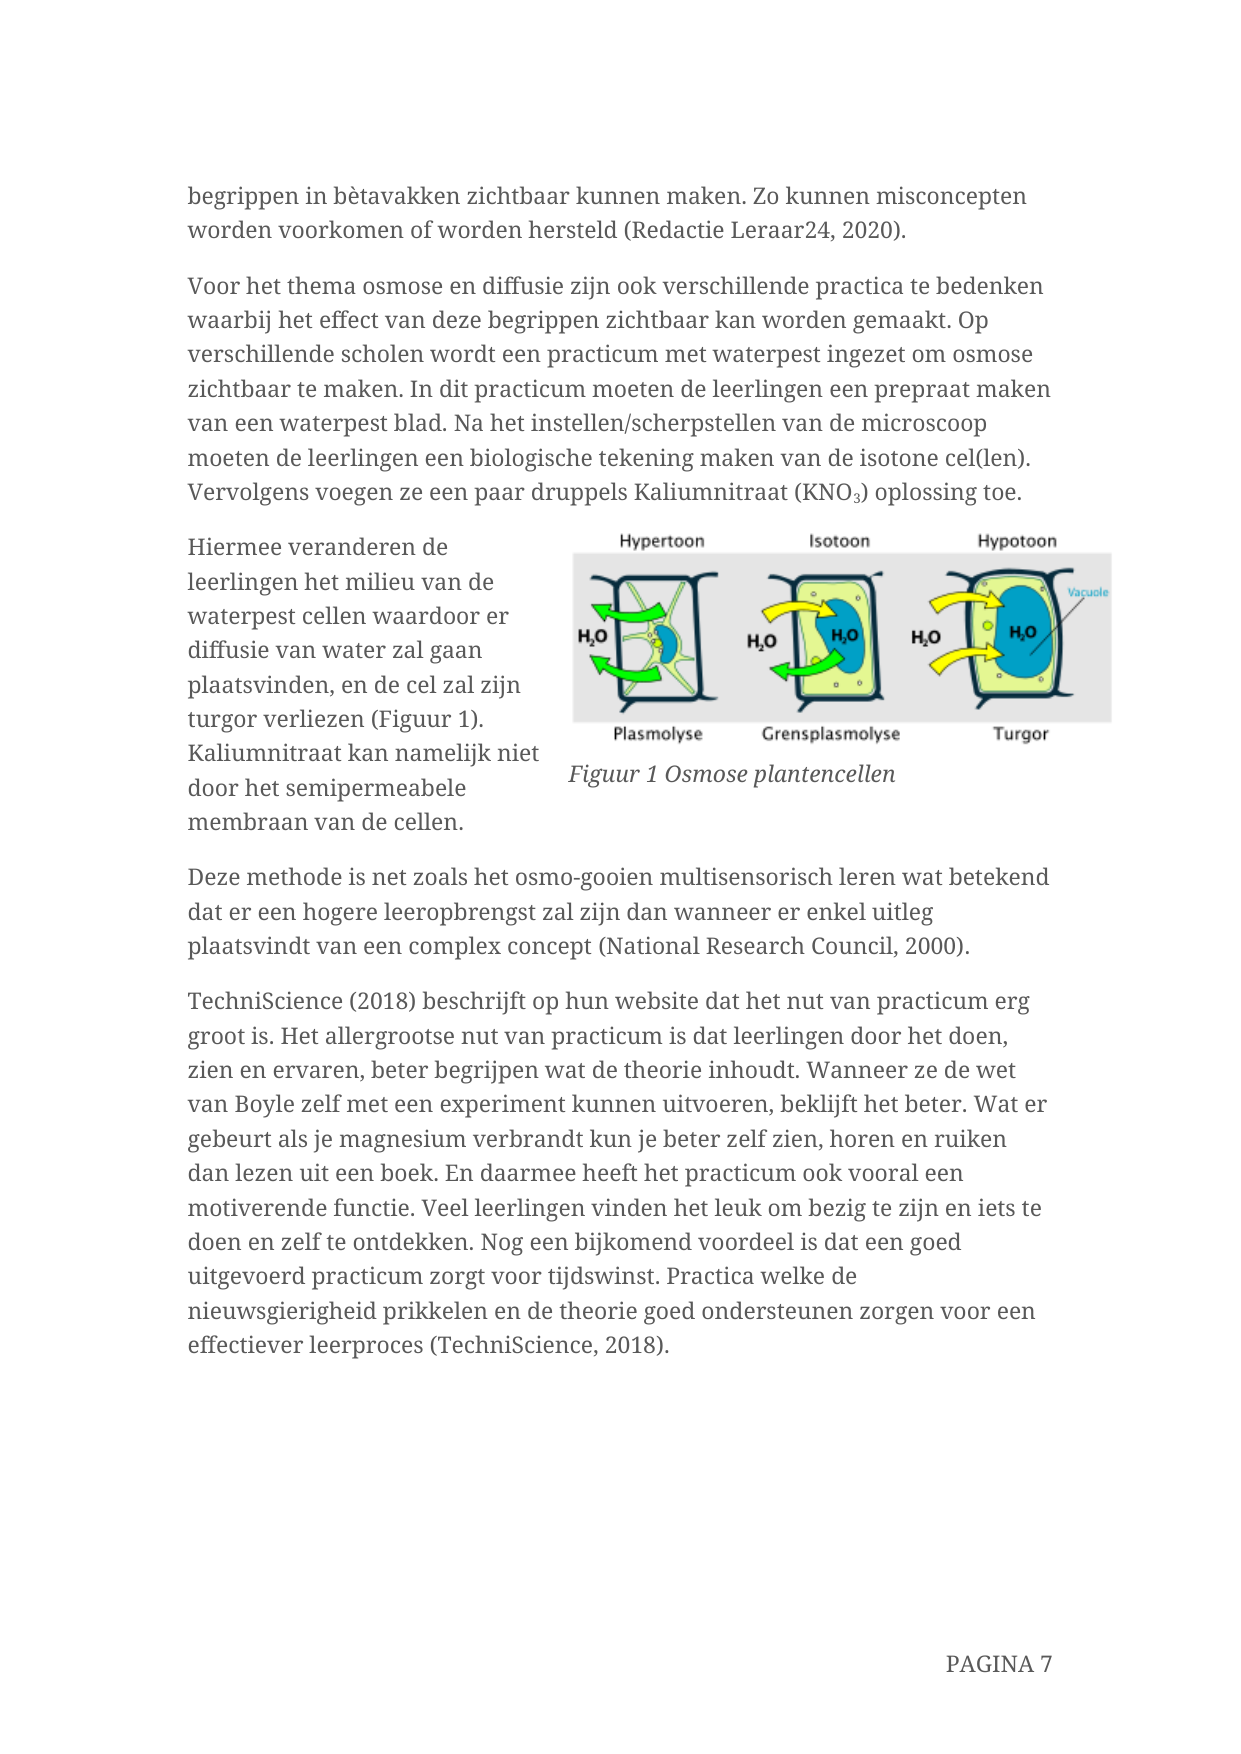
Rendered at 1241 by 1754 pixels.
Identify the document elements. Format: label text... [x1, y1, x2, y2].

picture [568, 532, 1113, 746]
text Voor het thema osmose en diffusie zijn ook verschillende practica te bedenken waarbij het effect van deze begrippen zichtbaar kan worden gemaakt. Op verschillende scholen wordt een practicum met waterpest ingezet om osmose zichtbaar te maken. In dit practicum moeten de leerlingen een prepraat maken van een waterpest blad. Na het instellen/scherpstellen van de microscoop moeten de leerlingen een biologische tekening maken van de isotone cel(len). Vervolgens voegen ze een paar druppels Kaliumnitraat (KNO3) oplossing toe. [187, 269, 1053, 507]
text TechniScience (2018) beschrijft op hun website dat het nut van practicum erg groot is. Het allergrootse nut van practicum is dat leerlingen door het doen, zien en ervaren, beter begrijpen wat de theorie inhoudt. Wanneer ze de wet van Boyle zelf met een experiment kunnen uitvoeren, beklijft het beter. Wat er gebeurt als je magnesium verbrandt kun je beter zelf zien, horen en ruiken dan lezen uit een boek. En daarmee heeft het practicum ook vooral een motiverende functie. Veel leerlingen vinden het leuk om bezig te zijn en iets te doen en zelf te ontdekken. Nog een bijkomend voordeel is dat een goed uitgevoerd practicum zorgt voor tijdswinst. Practica welke de nieuwsgierigheid prikkelen en de theorie goed ondersteunen zorgen voor een effectiever leerproces (TechniScience, 2018). [187, 985, 1053, 1360]
text Deze methode is net zoals het osmo-gooien multisensorisch leren wat betekend dat er een hogere leeropbrengst zal zijn dan wanneer er enkel uitleg plaatsvindt van een complex concept . [187, 861, 1053, 961]
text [187, 180, 1053, 246]
